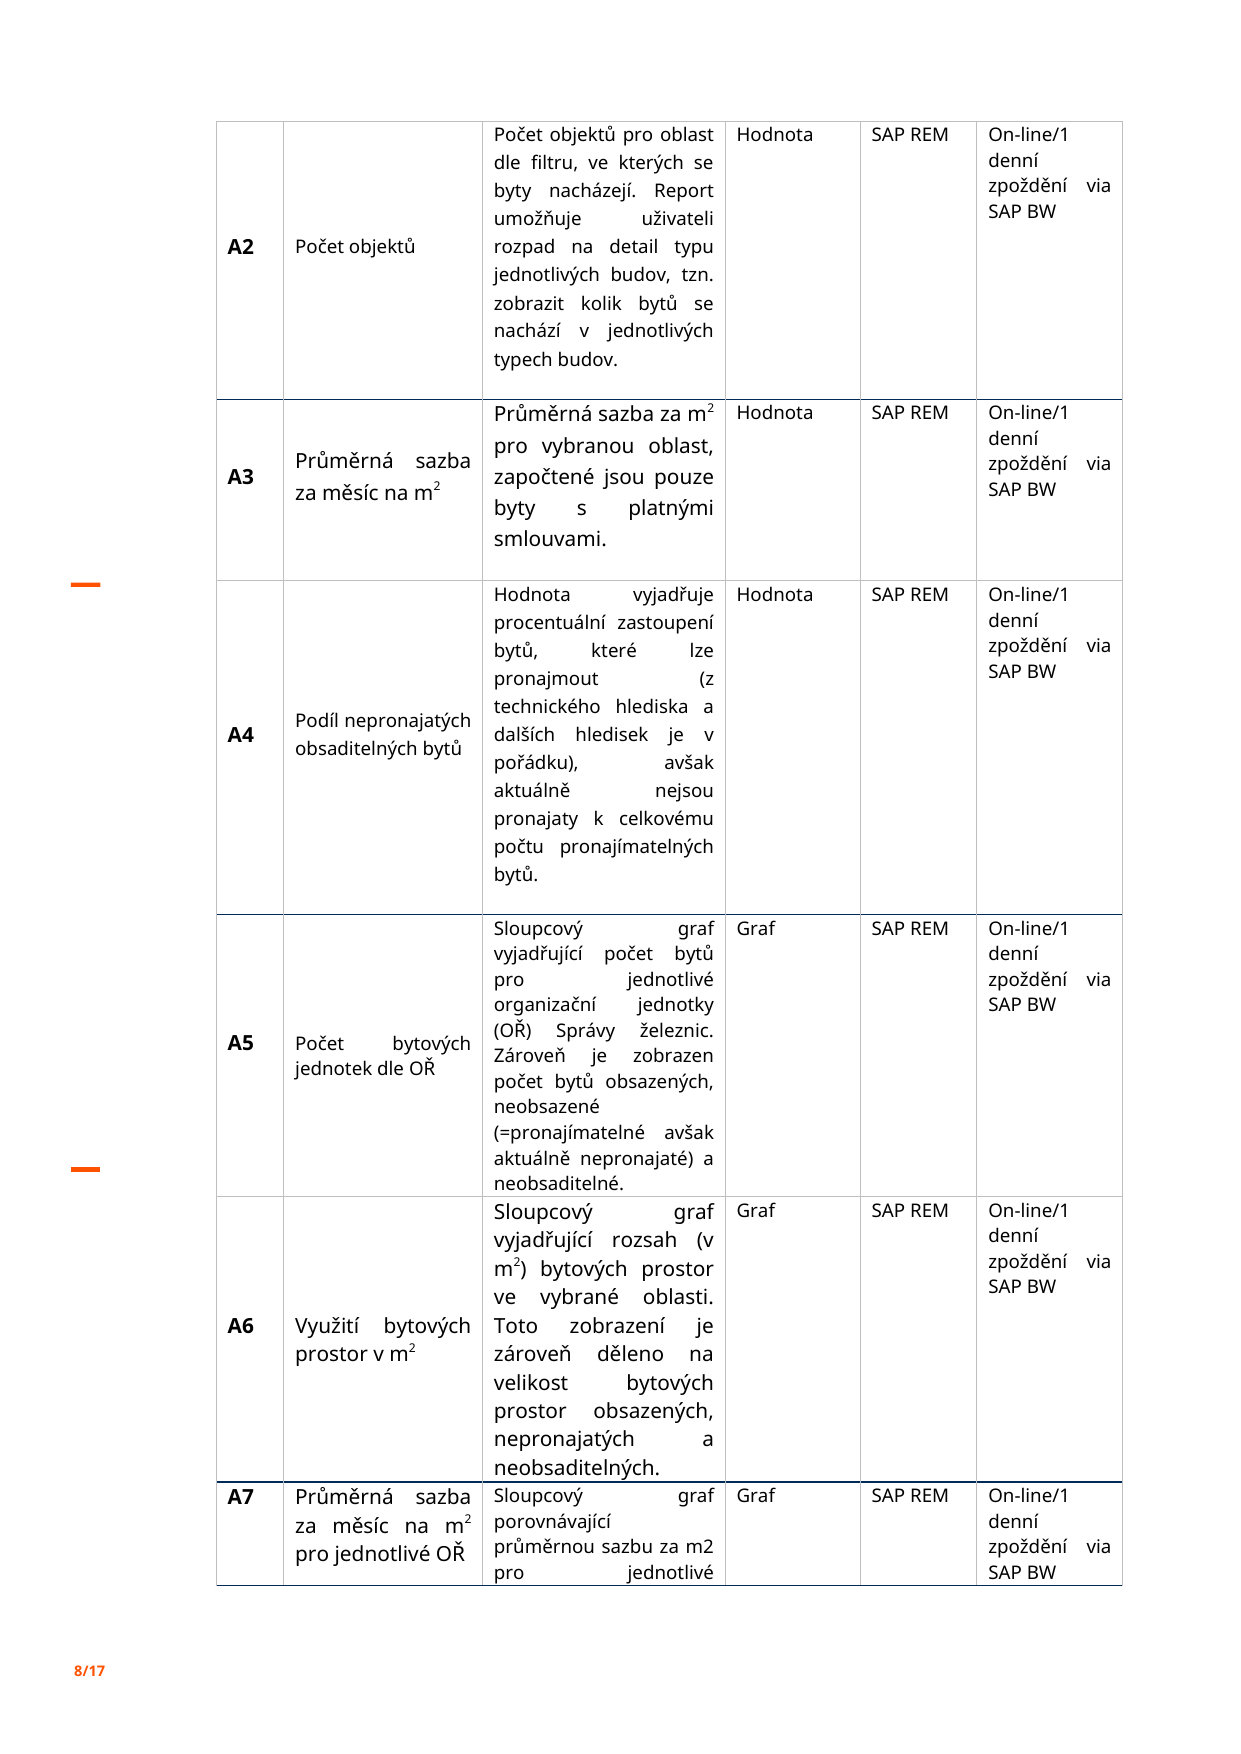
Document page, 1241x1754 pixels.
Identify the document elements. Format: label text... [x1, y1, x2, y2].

table_cell SAP REM [861, 1483, 976, 1584]
table_cell SAP REM [861, 122, 976, 398]
table_cell A5 [217, 915, 283, 1196]
table_cell On-line/1 denní zpoždění via SAP BW [977, 400, 1122, 580]
table_cell On-line/1 denní zpoždění via SAP BW [977, 1197, 1122, 1481]
table_cell On-line/1 denní zpoždění via SAP BW [977, 581, 1122, 914]
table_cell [977, 122, 1122, 398]
table_cell SAP REM [861, 915, 976, 1196]
table_cell Hodnota [726, 122, 860, 398]
table_cell Počet bytových jednotek dle OŘ [284, 915, 482, 1196]
table_cell Hodnota vyjadřuje procentuální zastoupení bytů, které lze pronajmout (z technického hlediska a dalších hledisek je v pořádku), avšak aktuálně nejsou pronajaty k celkovému počtu pronajímatelných bytů. [483, 581, 725, 914]
table_cell Počet objektů pro oblast dle filtru, ve kterých se byty nacházejí. Report umožňuje uživateli rozpad na detail typu jednotlivých budov, tzn. zobrazit kolik bytů se nachází v jednotlivých typech budov. [483, 122, 725, 398]
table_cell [483, 1483, 725, 1584]
table_cell SAP REM [861, 581, 976, 914]
table_cell On-line/1 denní zpoždění via SAP BW [977, 915, 1122, 1196]
table_cell Průměrná sazba za měsíc na m2 [284, 400, 482, 580]
table_cell A3 [217, 400, 283, 580]
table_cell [977, 1483, 1122, 1584]
table_cell Hodnota [726, 400, 860, 580]
table_cell SAP REM [861, 1197, 976, 1481]
table_cell Graf [726, 915, 860, 1196]
table_cell A4 [217, 581, 283, 914]
table_cell A2 [217, 122, 283, 398]
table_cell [284, 1483, 482, 1584]
table_cell Hodnota [726, 581, 860, 914]
table_cell Sloupcový graf vyjadřující rozsah (v m2) bytových prostor ve vybrané oblasti. Toto zobrazení je zároveň děleno na velikost bytových prostor obsazených, nepronajatých a neobsaditelných. [483, 1197, 725, 1481]
table_cell A6 [217, 1197, 283, 1481]
table_cell Průměrná sazba za m2 pro vybranou oblast, započtené jsou pouze byty s platnými smlouvami. [483, 400, 725, 580]
table_cell Sloupcový graf vyjadřující počet bytů pro jednotlivé organizační jednotky (OŘ) Správy železnic. Zároveň je zobrazen počet bytů obsazených, neobsazené (=pronajímatelné avšak aktuálně nepronajaté) a neobsaditelné. [483, 915, 725, 1196]
table_cell Graf [726, 1197, 860, 1481]
table_cell A7 [217, 1483, 283, 1584]
table_cell Využití bytových prostor v m2 [284, 1197, 482, 1481]
table_cell Počet objektů [284, 122, 482, 398]
table_cell Podíl nepronajatých obsaditelných bytů [284, 581, 482, 914]
table_cell SAP REM [861, 400, 976, 580]
table_cell Graf [726, 1483, 860, 1584]
